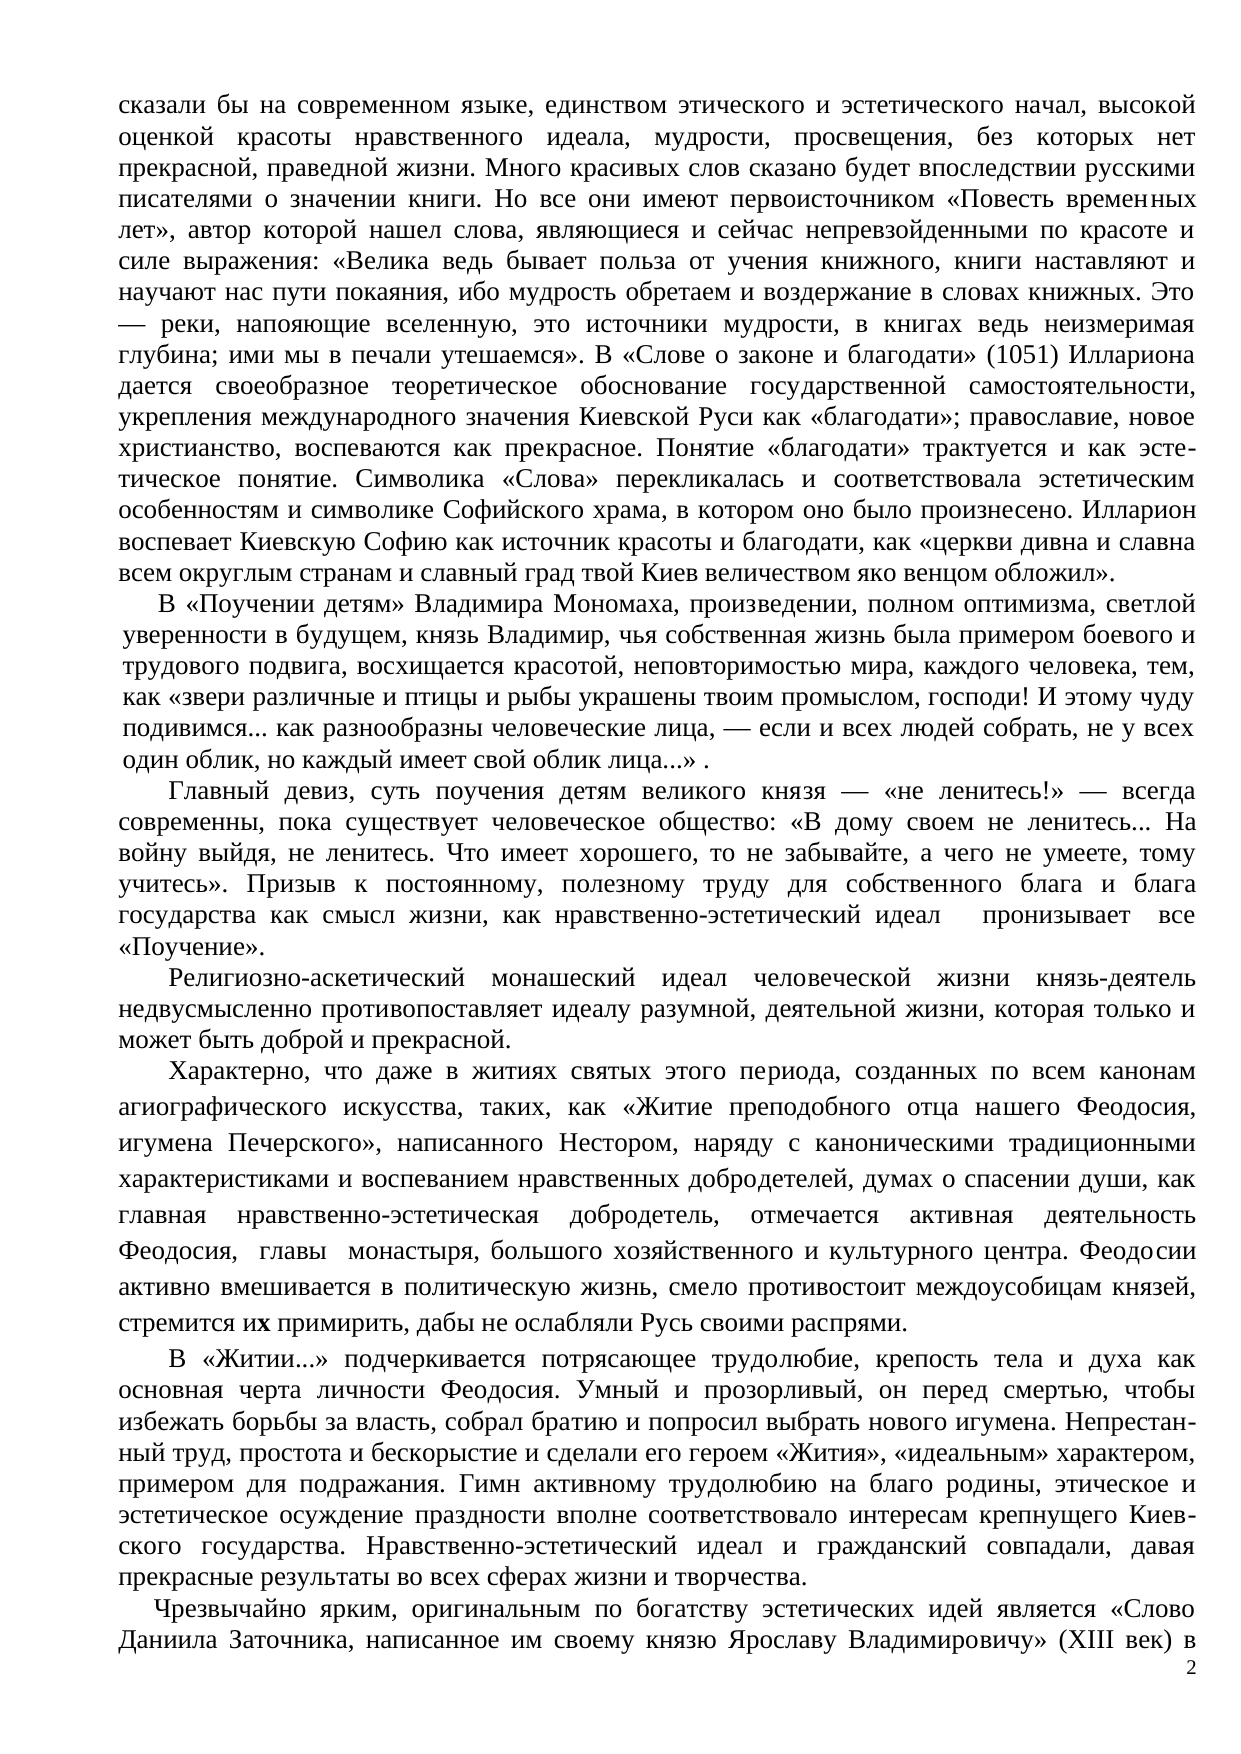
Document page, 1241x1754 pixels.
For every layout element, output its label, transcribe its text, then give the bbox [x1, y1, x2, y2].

text Главный девиз, суть поучения детям великого князя — «не ленитесь!» — всегда современны, пока существует человеческое общество: «В дому своем не ленитесь... На войну выйдя, не ленитесь. Что имеет хорошего, то не забывайте, а чего не умеете, тому учитесь». Призыв к постоянному, полезному труду для собственного блага и блага государства как смысл жизни, как нравственно-эстетический идеал пронизывает все «Поучение». [118, 774, 1196, 961]
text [118, 89, 1196, 587]
text Характерно, что даже в житиях святых этого периода, созданных по всем канонам агиографического искусства, таких, как «Житие преподобного отца нашего Феодосия, игумена Печерского», написанного Heстором, наряду с каноническими традиционными характеристиками и воспеванием нравственных добродетелей, думах о спасении души, как главная нравственно-эстетическая добродетель, отмечается активная деятельность Феодосия, главы монастыря, большого хозяйственного и культурного центра. Феодосии активно вмешивается в политическую жизнь, смело противостоит междоусобицам князей, стремится их примирить, дабы не ослабляли Русь своими распрями. [118, 1054, 1196, 1338]
text В «Житии...» подчеркивается потрясающее трудолюбие, крепость тела и духа как основная черта личности Феодосия. Умный и прозорливый, он перед смертью, чтобы избежать борьбы за власть, собрал братию и попросил выбрать нового игумена. Непрестанный труд, простота и бескорыстие и сделали его героем «Жития», «идеальным» характером, примером для подражания. Гимн активному трудолюбию на благо родины, этическое и эстетическое осуждение праздности вполне соответствовало интересам крепнущего Киевского государства. Нравственно-эстетический идеал и гражданский совпадали, давая прекрасные результаты во всех сферах жизни и творчества. [118, 1342, 1196, 1592]
text Религиозно-аскетический монашеский идеал человеческой жизни князь-деятель недвусмысленно противопоставляет идеалу разумной, деятельной жизни, которая только и может быть доброй и прекрасной. [118, 961, 1196, 1054]
text В «Поучении детям» Владимира Мономаха, произведении, полном оптимизма, светлой уверенности в будущем, князь Владимир, чья собственная жизнь была примером боевого и трудового подвига, восхищается красотой, неповторимостью мира, каждого человека, тем, как «звери различные и птицы и рыбы украшены твоим промыслом, господи! И этому чуду подивимся... как разнообразны человеческие лица, — если и всех людей собрать, не у всех один облик, но каждый имеет свой облик лица...» . [122, 587, 1196, 774]
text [118, 1592, 1196, 1654]
